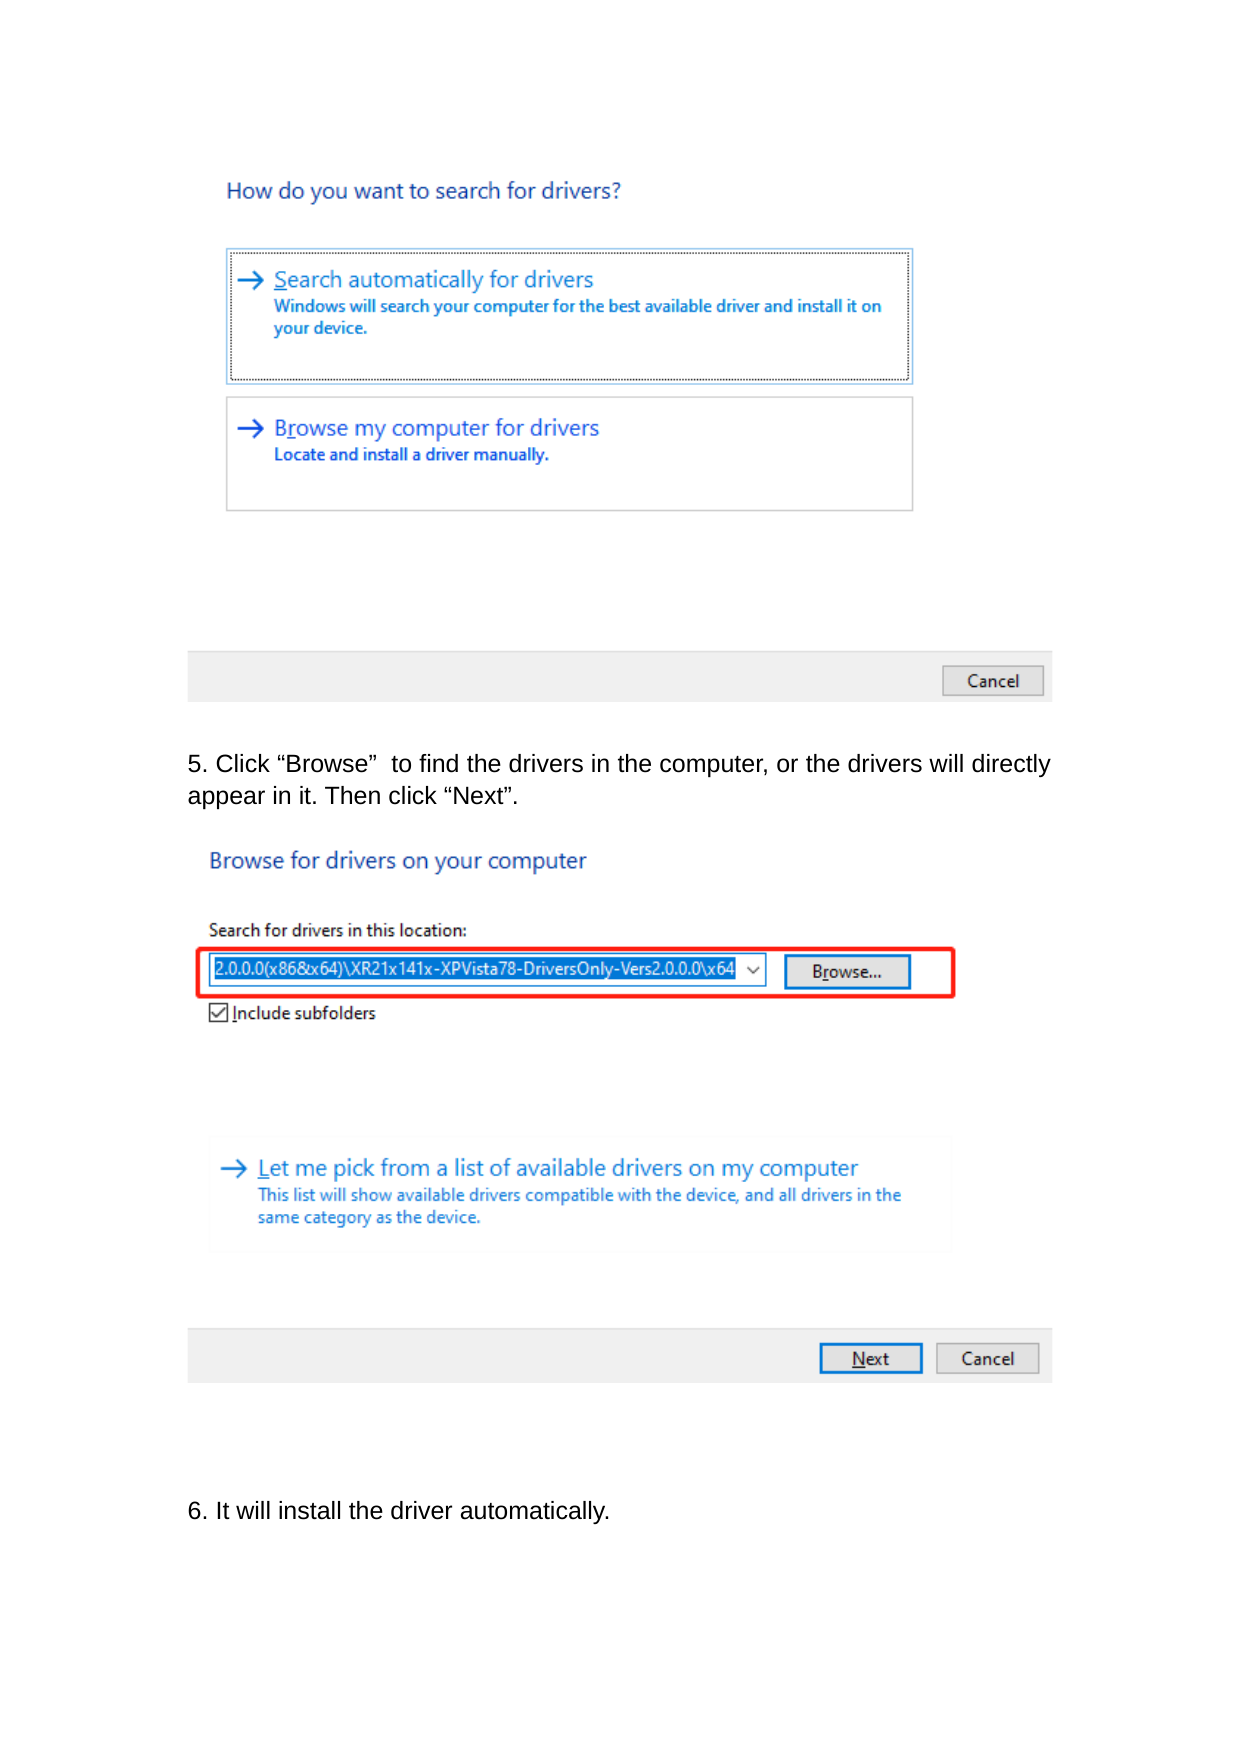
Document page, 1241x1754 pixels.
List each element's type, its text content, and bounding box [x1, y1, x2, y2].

list Click “Browse” to find the drivers in the computer, or the drivers will directly appear in it. Then click “Next”. [187, 747, 1053, 812]
picture [187, 162, 1053, 702]
picture [187, 812, 1053, 1383]
list It will install the driver automatically. [187, 1494, 1053, 1527]
